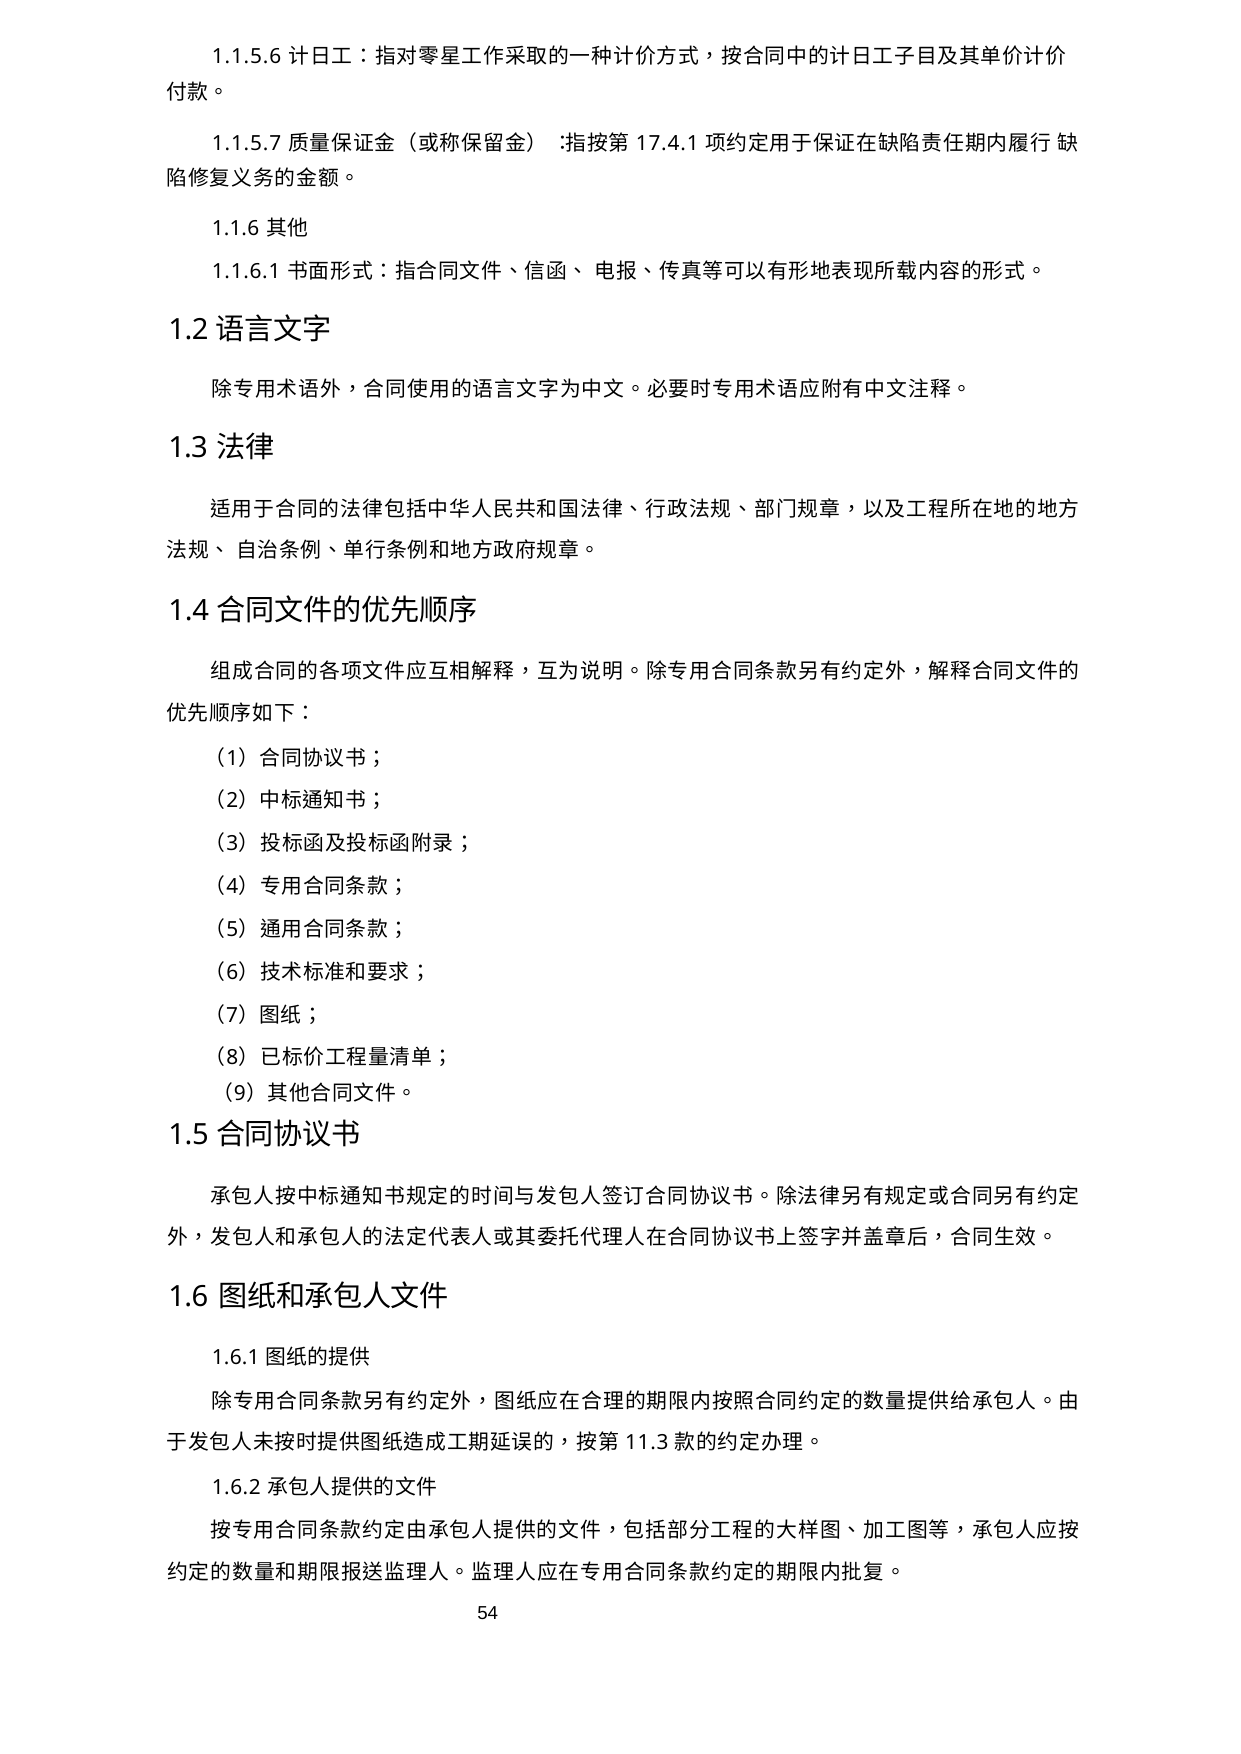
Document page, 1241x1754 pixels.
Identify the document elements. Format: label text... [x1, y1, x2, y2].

text （9）其他合同文件。 [168, 1079, 1088, 1106]
text 1.3 法律 [168, 428, 1088, 465]
text 1.5 合同协议书 [168, 1115, 1088, 1152]
text 按专用合同条款约定由承包人提供的文件，包括部分工程的大样图、加工图等，承包人应按 约定的数量和期限报送监理人。监理人应在专用合同条款约定的期限内批复。 [167, 1516, 1088, 1586]
text 1.6 图纸和承包人文件 [168, 1277, 1088, 1314]
text 1.4 合同文件的优先顺序 [168, 591, 1088, 627]
text （6）技术标准和要求； [204, 957, 1088, 984]
text （1）合同协议书； [204, 744, 1088, 770]
text 承包人按中标通知书规定的时间与发包人签订合同协议书。除法律另有规定或合同另有约定 外，发包人和承包人的法定代表人或其委托代理人在合同协议书上签字并盖章后，合同生效。 [167, 1181, 1088, 1251]
text （3）投标函及投标函附录； [204, 829, 1088, 856]
text 1.2 语言文字 [168, 310, 1088, 346]
text 1.1.5.7 质量保证金（或称保留金） ：指按第 17.4.1 项约定用于保证在缺陷责任期内履行 缺陷修复义务的金额。 [166, 128, 1081, 192]
text 1.1.5.6 计日工：指对零星工作采取的一种计价方式，按合同中的计日工子目及其单价计价 付款。 [166, 42, 1081, 105]
text （2）中标通知书； [204, 786, 1088, 813]
text （4）专用合同条款； [204, 872, 1088, 899]
text 除专用术语外，合同使用的语言文字为中文。必要时专用术语应附有中文注释。 [211, 375, 1088, 402]
text 1.6.2 承包人提供的文件 [212, 1473, 1088, 1499]
text 1.1.6 其他 [212, 214, 1088, 241]
text （5）通用合同条款； [204, 915, 1088, 942]
text 1.1.6.1 书面形式：指合同文件、信函、 电报、传真等可以有形地表现所载内容的形式。 [212, 257, 1088, 284]
text 1.6.1 图纸的提供 [212, 1343, 1088, 1370]
text 适用于合同的法律包括中华人民共和国法律、行政法规、部门规章，以及工程所在地的地方 法规、 自治条例、单行条例和地方政府规章。 [166, 494, 1081, 564]
text （7）图纸； [204, 1001, 1088, 1027]
text （8）已标价工程量清单； [204, 1043, 1088, 1070]
text 除专用合同条款另有约定外，图纸应在合理的期限内按照合同约定的数量提供给承包人。由 于发包人未按时提供图纸造成工期延误的，按第 11.3 款的约定办理。 [167, 1386, 1088, 1456]
text 组成合同的各项文件应互相解释，互为说明。除专用合同条款另有约定外，解释合同文件的 优先顺序如下： [166, 656, 1081, 727]
